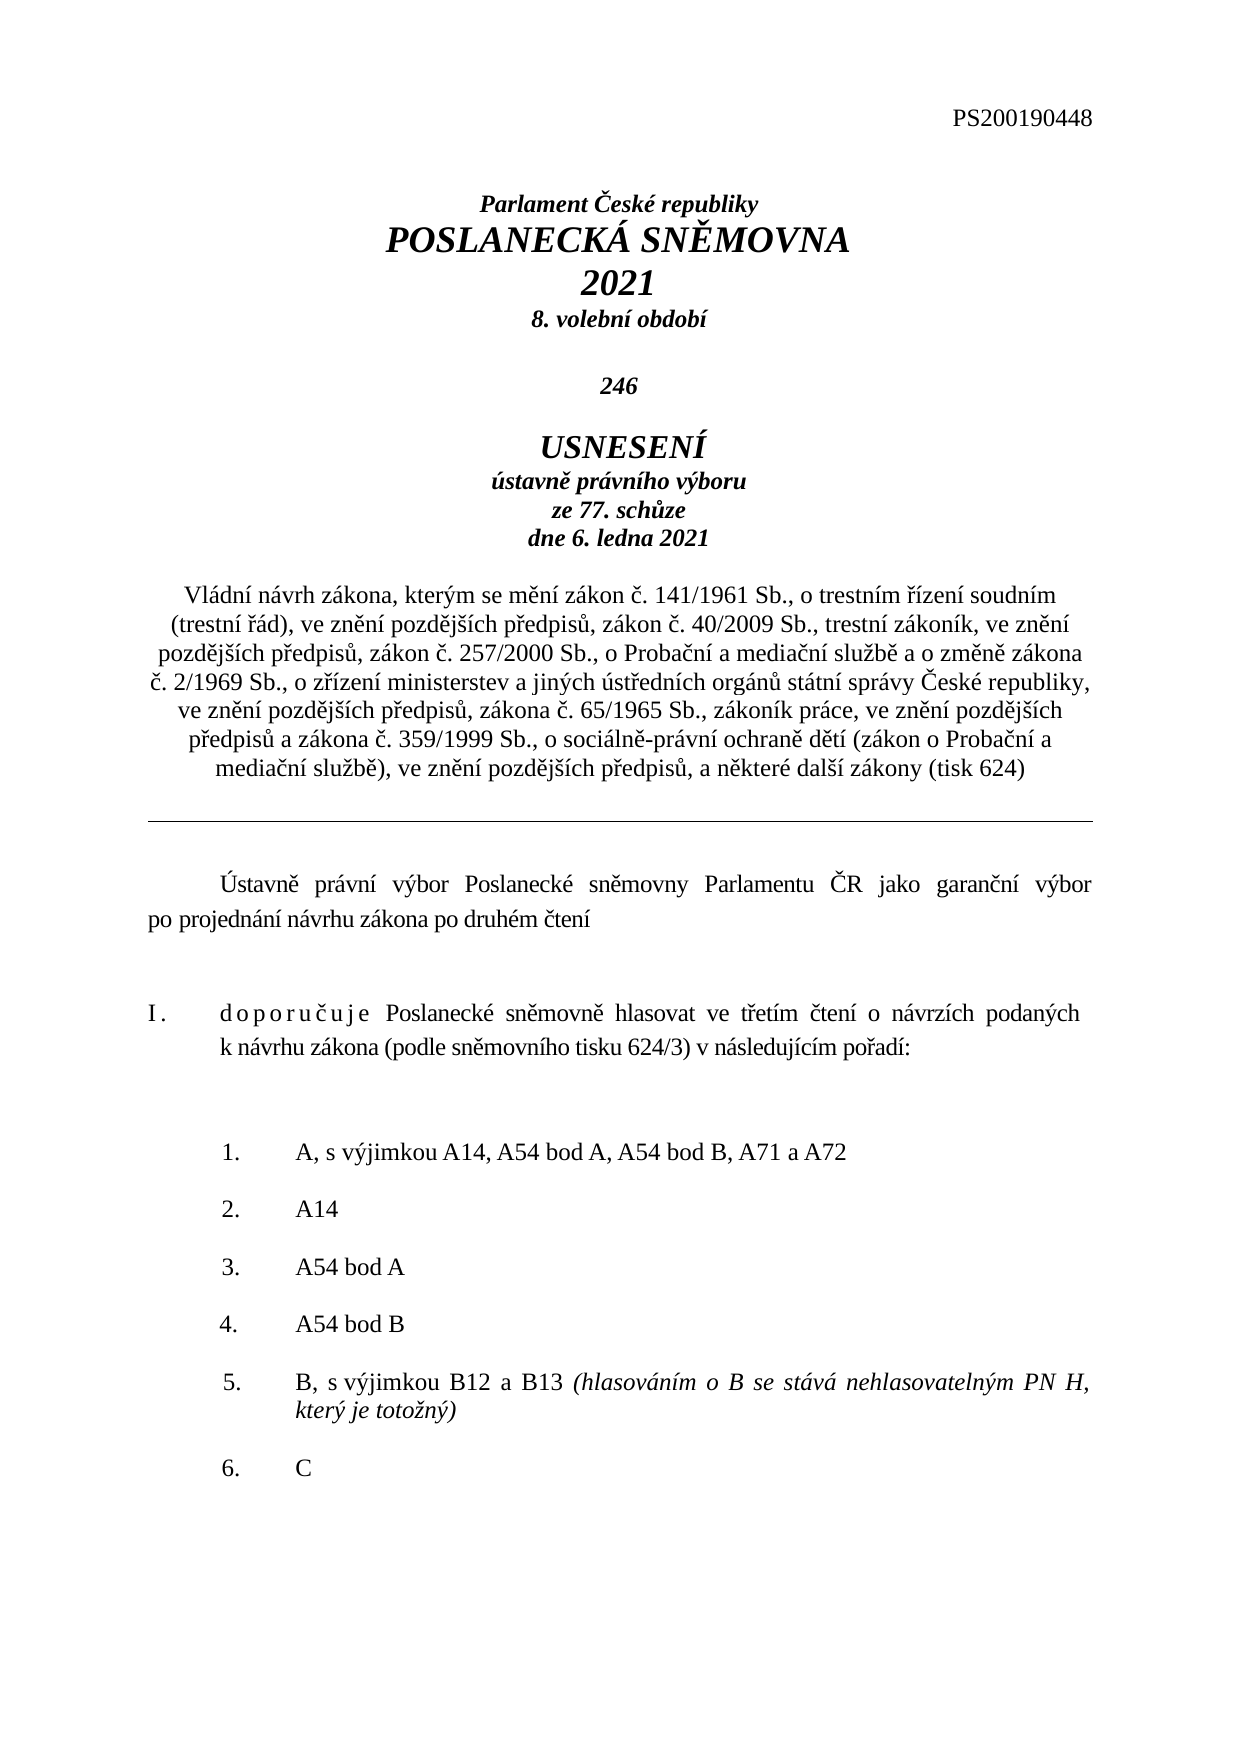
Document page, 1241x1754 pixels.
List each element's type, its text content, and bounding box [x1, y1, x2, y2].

text 4. A54 bod B [207, 1309, 1093, 1338]
text Vládní návrh zákona, kterým se mění zákon č. 141/1961 Sb., o trestním řízení soudním (trestní řád), ve znění pozdějších předpisů, zákon č. 40/2009 Sb., trestní zákoník, ve znění pozdějších předpisů, zákon č. 257/2000 Sb., o Probační a mediační službě a o změně zákona č. 2/1969 Sb., o zřízení ministerstev a jiných ústředních orgánů státní správy České republiky, ve znění pozdějších předpisů, zákona č. 65/1965 Sb., zákoník práce, ve znění pozdějších předpisů a zákona č. 359/1999 Sb., o sociálně-právní ochraně dětí (zákon o Probační a mediační službě), ve znění pozdějších předpisů, a některé další zákony (tisk 624) [148, 580, 1093, 821]
text PS200190448 [148, 103, 1093, 131]
text 246 [148, 371, 1093, 400]
text Parlament České republiky [148, 189, 1093, 218]
text 6. C [185, 1453, 1093, 1482]
text dne 6. ledna 2021 [148, 523, 1093, 552]
text 3. A54 bod A [185, 1252, 1093, 1280]
text 2021 [148, 261, 1093, 304]
text 8. volební období [148, 304, 1093, 333]
text 5. B, s výjimkou B12 a B13 (hlasováním o B se stává nehlasovatelným PN H, který je totožný) [223, 1367, 1093, 1424]
text I. doporučuje Poslanecké sněmovně hlasovat ve třetím čtení o návrzích podaných k návrhu zákona (podle sněmovního tisku 624/3) v následujícím pořadí: [148, 998, 1093, 1061]
text Ústavně právní výbor Poslanecké sněmovny Parlamentu ČR jako garanční výbor po projednání návrhu zákona po druhém čtení [148, 869, 1093, 932]
text 1. A, s výjimkou A14, A54 bod A, A54 bod B, A71 a A72 [185, 1137, 1093, 1165]
text ústavně právního výboru [148, 466, 1093, 495]
text POSLANECKÁ SNĚMOVNA [148, 218, 1093, 261]
text USNESENÍ [148, 428, 1093, 466]
text ze 77. schůze [148, 495, 1093, 523]
text 2. A14 [185, 1194, 1093, 1223]
